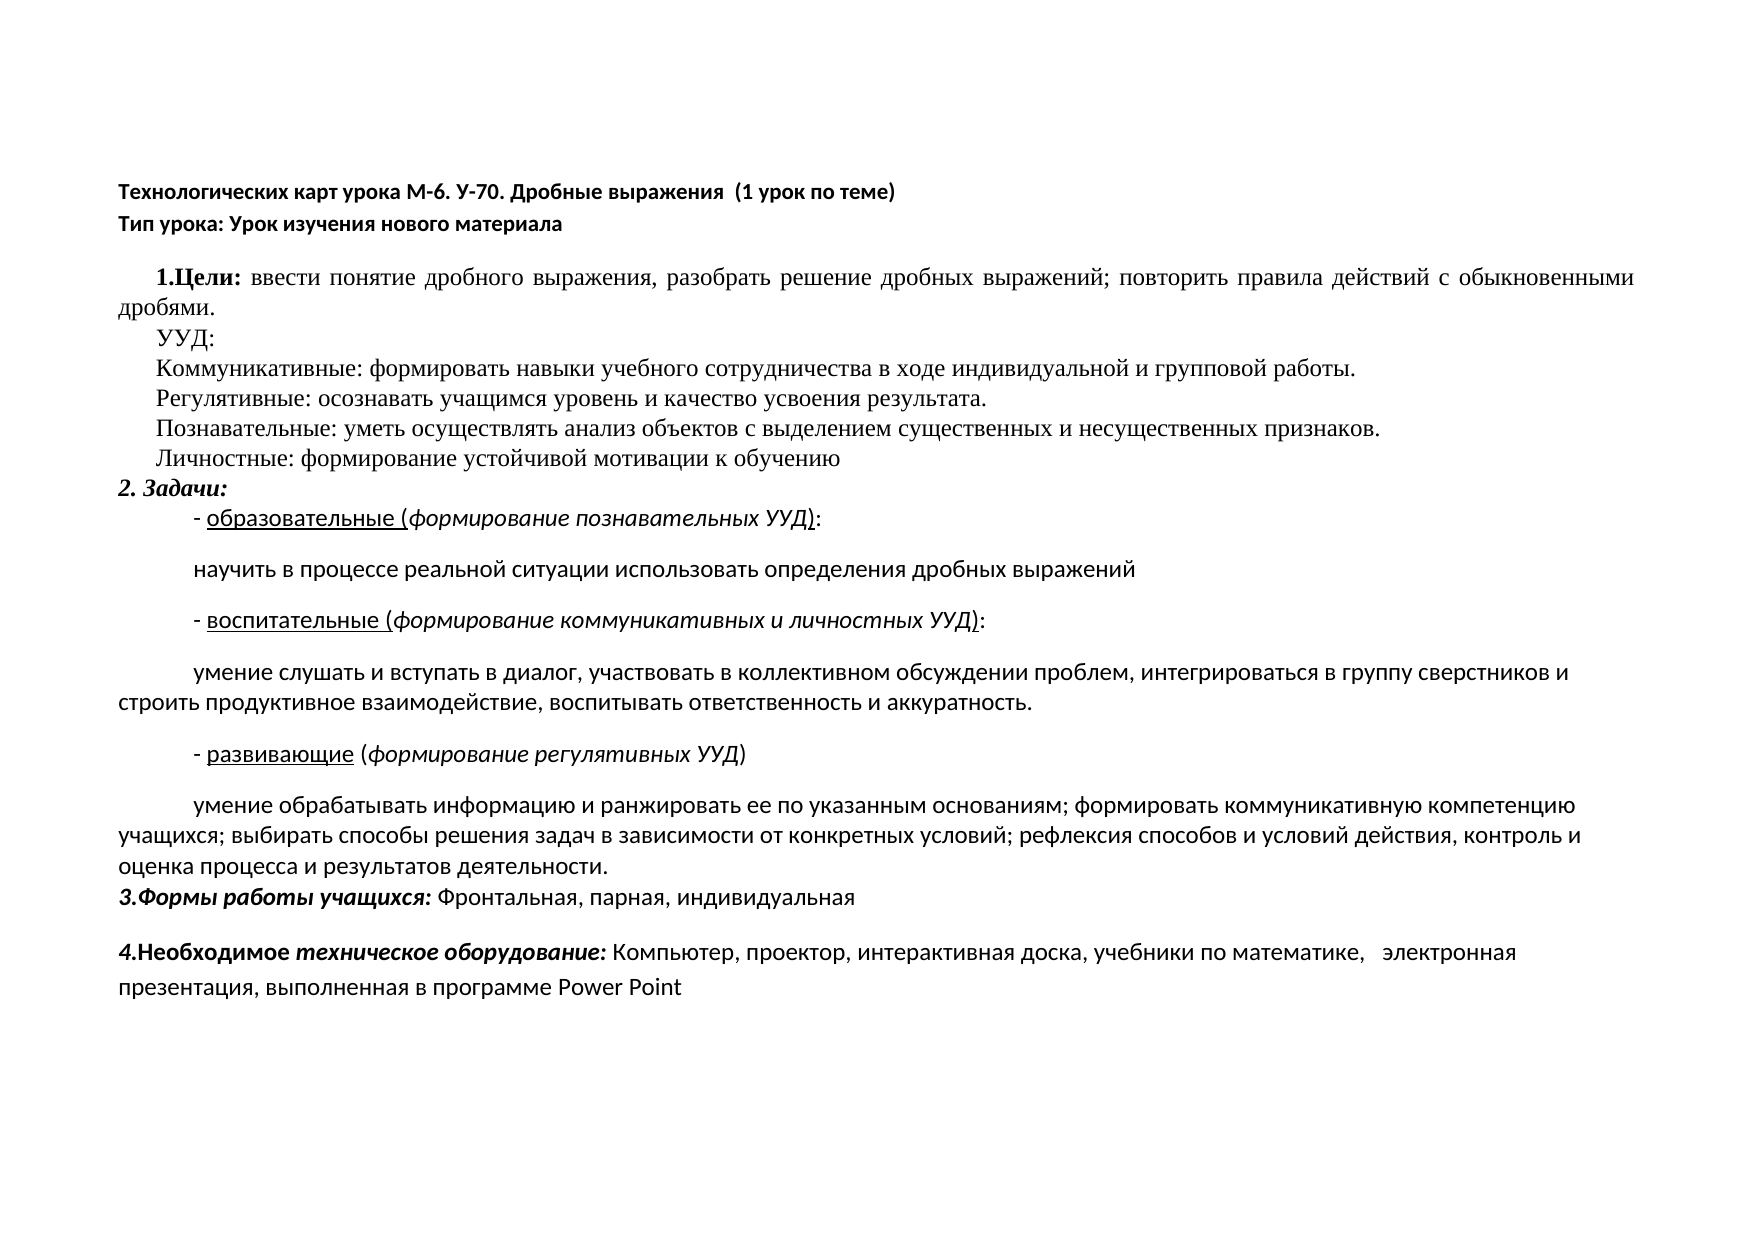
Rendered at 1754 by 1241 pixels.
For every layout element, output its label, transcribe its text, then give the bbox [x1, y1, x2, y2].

text 3.Формы работы учащихся: Фронтальная, парная, индивидуальная [118, 881, 1636, 911]
text Регулятивные: осознавать учащимся уровень и качество усвоения результата. [118, 383, 1636, 412]
text 1.Цели: ввести понятие дробного выражения, разобрать решение дробных выражений; повторить правила действий с обыкновенными дробями. [118, 262, 1636, 321]
text 4.Необходимое техническое оборудование: Компьютер, проектор, интерактивная доска, учебники по математике, электронная презентация, выполненная в программе Power Point [118, 937, 1636, 1002]
text - образовательные (формирование познавательных УУД): [118, 502, 1636, 532]
text умение слушать и вступать в диалог, участвовать в коллективном обсуждении проблем, интегрироваться в группу сверстников и строить продуктивное взаимодействие, воспитывать ответственность и аккуратность. [118, 656, 1636, 717]
text УУД: [118, 323, 1636, 351]
text - развивающие (формирование регулятивных УУД) [118, 738, 1636, 768]
text - воспитательные (формирование коммуникативных и личностных УУД): [118, 604, 1636, 635]
text 2. Задачи: [118, 473, 1589, 502]
text Познавательные: уметь осуществлять анализ объектов с выделением существенных и несущественных признаков. [118, 413, 1636, 442]
text Коммуникативные: формировать навыки учебного сотрудничества в ходе индивидуальной и групповой работы. [118, 353, 1636, 381]
text Технологических карт урока М-6. У-70. Дробные выражения (1 урок по теме) Тип урока: Урок изучения нового материала [118, 177, 1636, 237]
list умение обрабатывать информацию и ранжировать ее по указанным основаниям; формировать коммуникативную компетенцию учащихся; выбирать способы решения задач в зависимости от конкретных условий; рефлексия способов и условий действия, контроль и оценка процесса и результатов деятельности. [118, 789, 1636, 881]
text научить в процессе реальной ситуации использовать определения дробных выражений [118, 553, 1636, 584]
text Личностные: формирование устойчивой мотивации к обучению [118, 443, 1636, 472]
